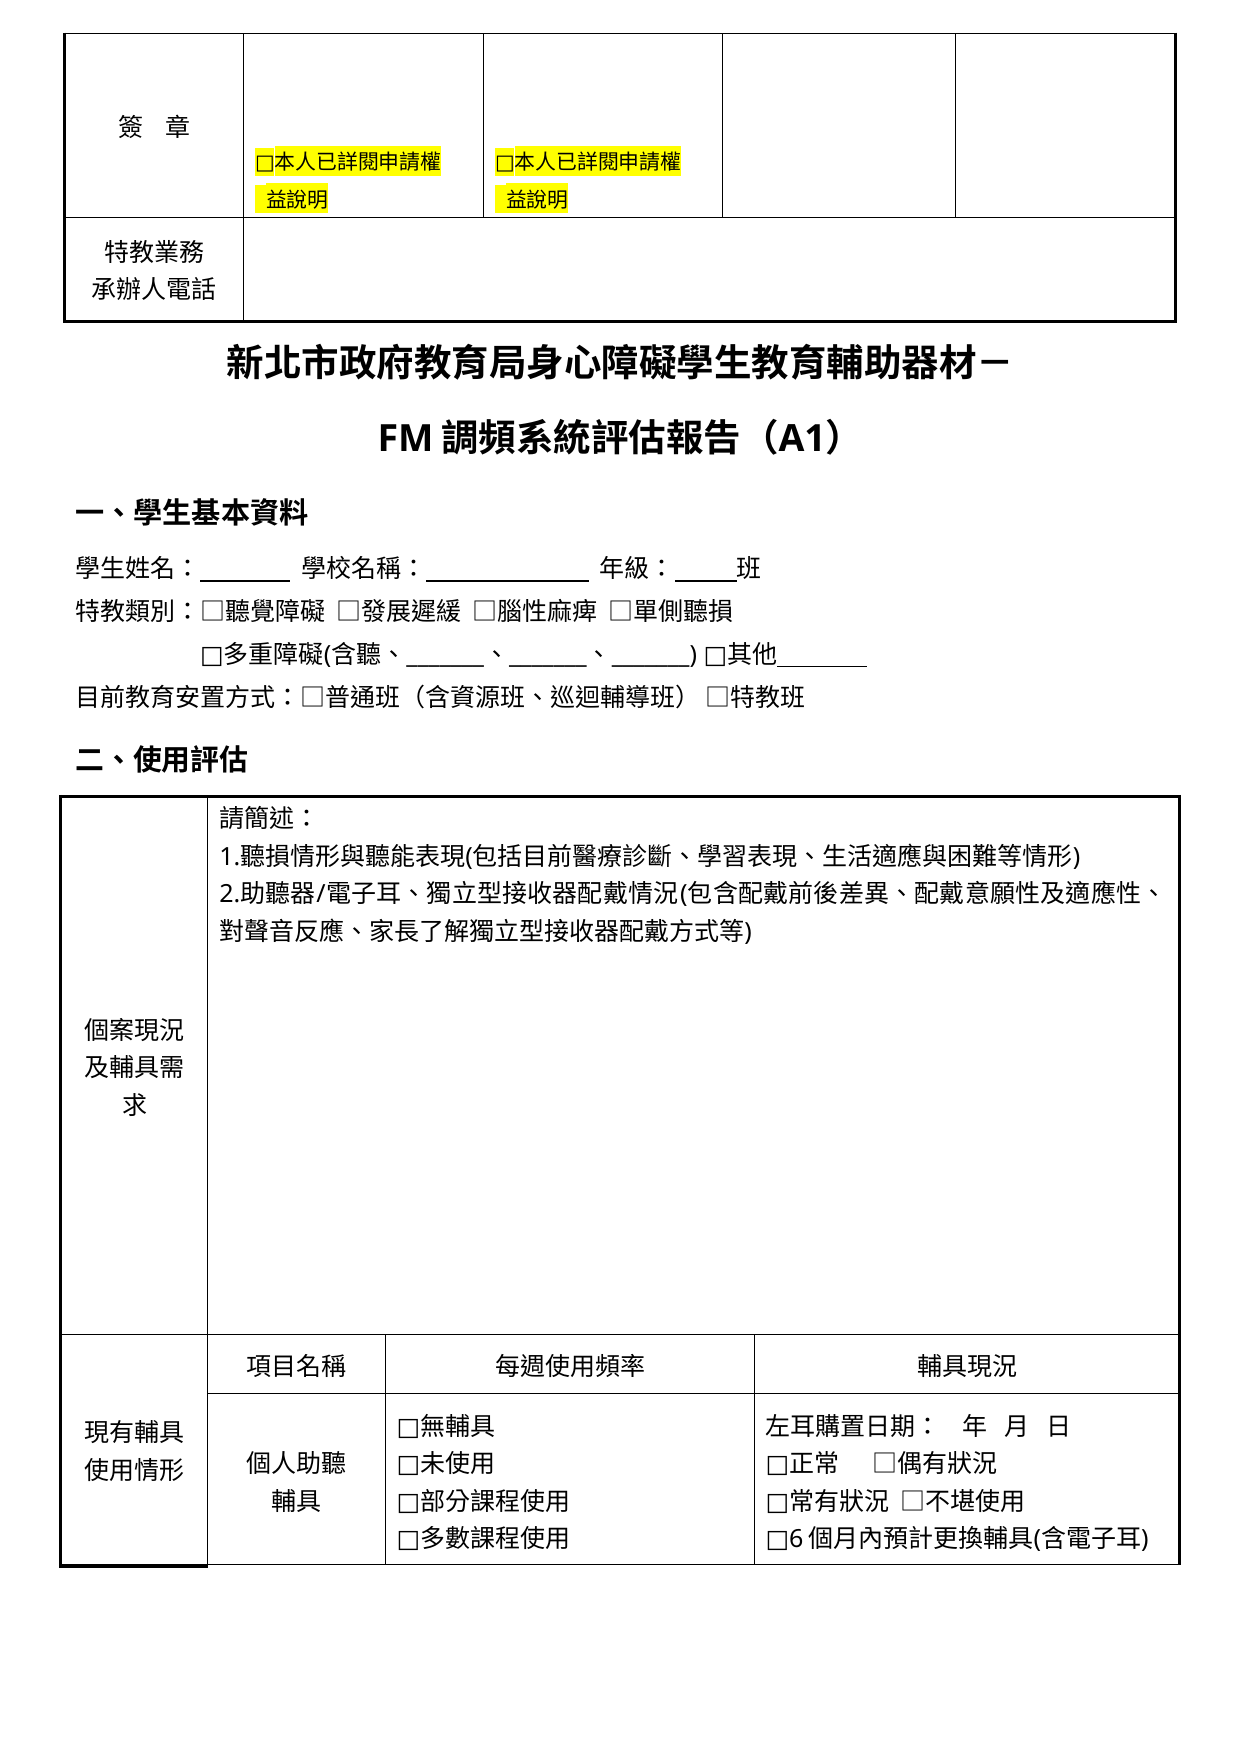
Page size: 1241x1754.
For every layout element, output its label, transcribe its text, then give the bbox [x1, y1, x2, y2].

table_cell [386, 1394, 754, 1564]
table_cell 左耳購置日期： 年 月 日 □正常 □偶有狀況 □常有狀況 □不堪使用 □6個月內預計更換輔具(含電子耳) [755, 1394, 1178, 1564]
table_cell 每週使用頻率 [386, 1335, 754, 1393]
table_cell 輔具現況 [755, 1335, 1178, 1393]
table_cell 特教業務 承辦人電話 [66, 218, 243, 320]
table_cell [723, 34, 955, 217]
table_cell □本人已詳閱申請權 益說明 [244, 34, 483, 217]
table_cell [244, 218, 1174, 320]
text 二、使用評估 [75, 720, 1165, 795]
table_cell □本人已詳閱申請權 益說明 [484, 34, 722, 217]
text 目前教育安置方式：□普通班（含資源班、巡迴輔導班） □特教班 [75, 677, 1165, 714]
table_cell 現有輔具 使用情形 [62, 1335, 207, 1564]
text 特教類別：□聽覺障礙 □發展遲緩 □腦性麻痺 □單側聽損 [75, 591, 1165, 628]
table_header 請簡述： 1.聽損情形與聽能表現(包括目前醫療診斷、學習表現、生活適應與困難等情形) 2.助聽器/電子耳、獨立型接收器配戴情況(包含配戴前後差異、配戴意願性及適應性、對聲音反應、家長了解獨立型接收器配戴方式等) [208, 798, 1178, 1334]
text 新北市政府教育局身心障礙學生教育輔助器材－ [75, 323, 1165, 398]
table_cell [956, 34, 1174, 217]
table_header 個案現況及輔具需求 [62, 798, 207, 1334]
text 學生姓名： 學校名稱： 年級： 班 [75, 548, 1165, 586]
table_cell 項目名稱 [208, 1335, 385, 1393]
table_cell 簽 章 [66, 34, 243, 217]
text FM調頻系統評估報告（A1） [75, 398, 1165, 473]
text 一、學生基本資料 [75, 473, 1165, 548]
text □多重障礙(含聽、_______、_______、_______) □其他 [75, 634, 1165, 671]
table_cell 個人助聽 輔具 [208, 1394, 385, 1564]
